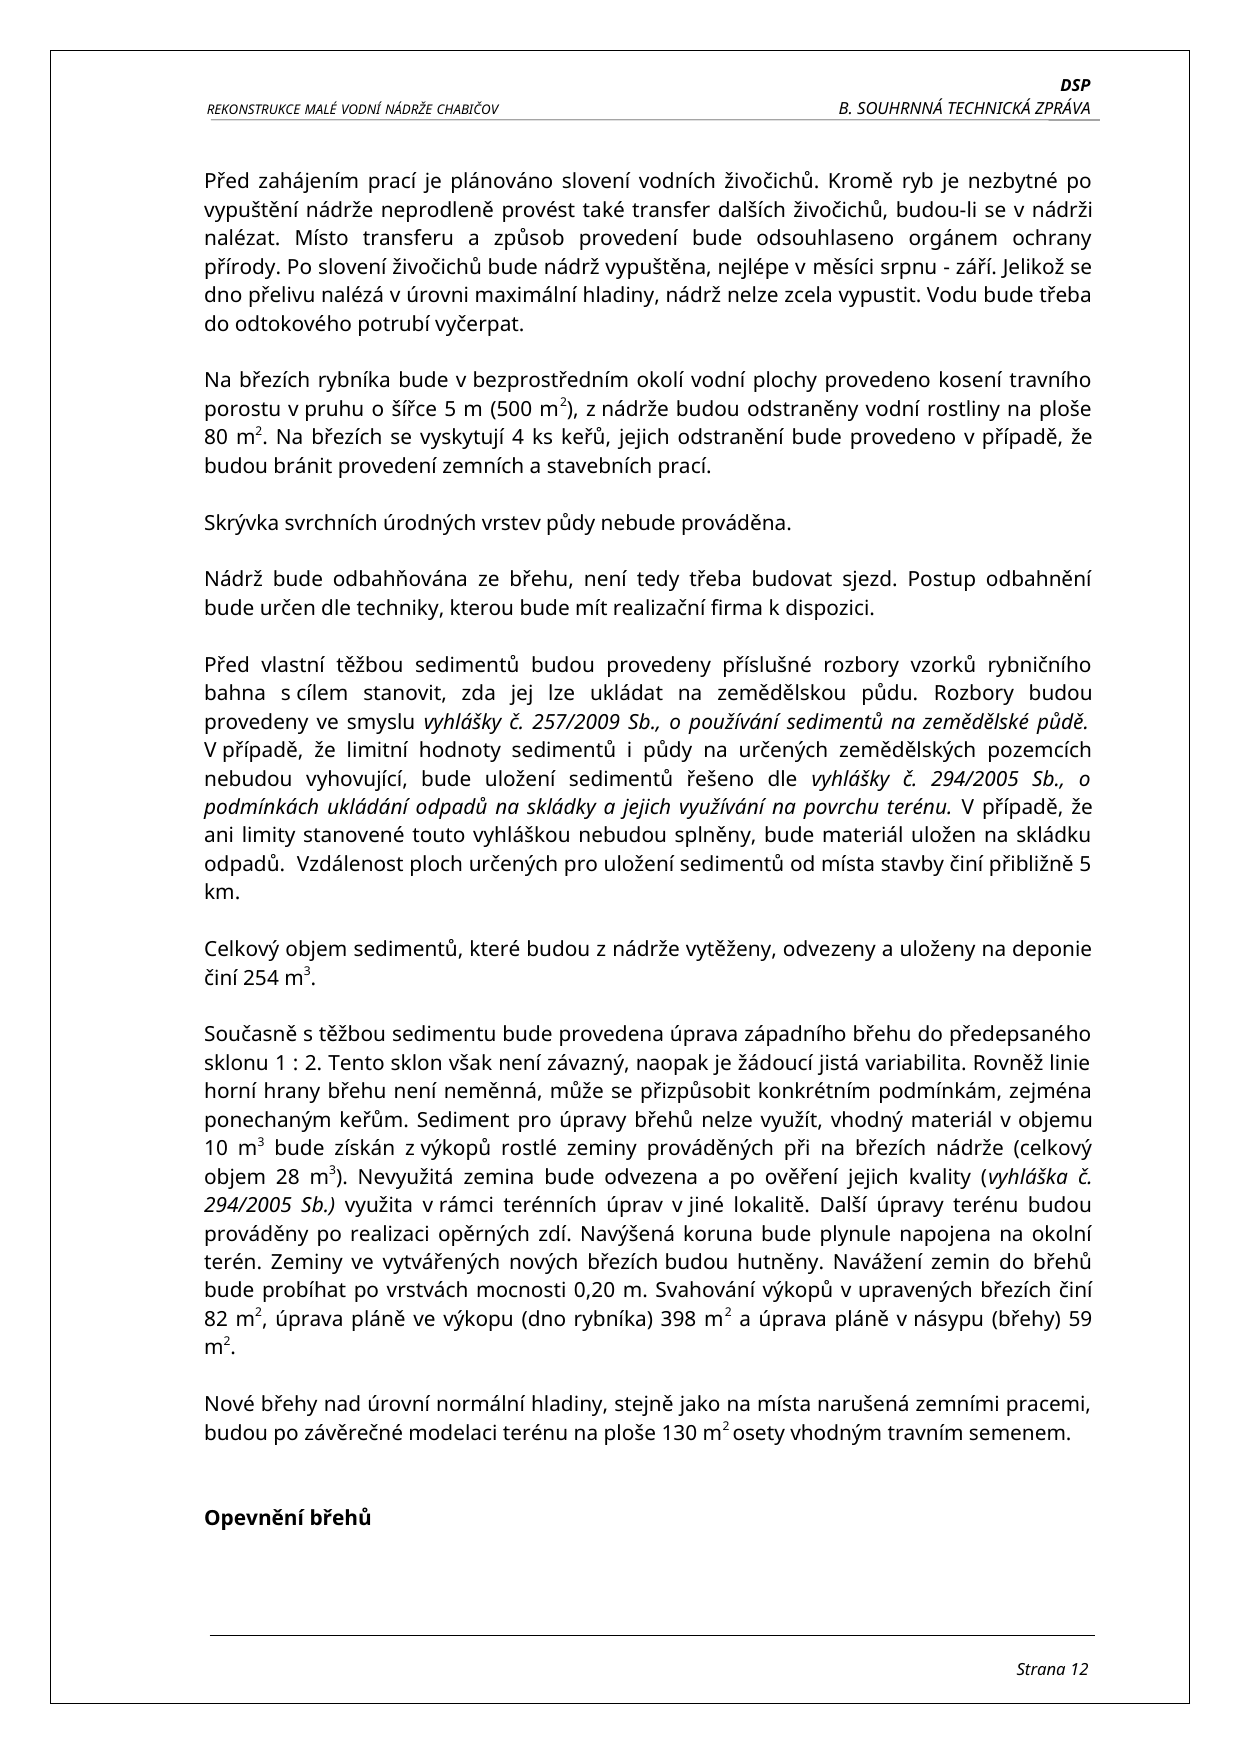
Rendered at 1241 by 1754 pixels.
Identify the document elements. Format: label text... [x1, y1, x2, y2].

text Skrývka svrchních úrodných vrstev půdy nebude prováděna. [204, 508, 1093, 536]
text Celkový objem sedimentů, které budou z nádrže vytěženy, odvezeny a uloženy na deponie činí 254 m3. [204, 934, 1093, 991]
text Opevnění břehů [204, 1503, 1093, 1531]
text Na březích rybníka bude v bezprostředním okolí vodní plochy provedeno kosení travního porostu v pruhu o šířce 5 m (500 m2), z nádrže budou odstraněny vodní rostliny na ploše 80 m2. Na březích se vyskytují 4 ks keřů, jejich odstranění bude provedeno v případě, že budou bránit provedení zemních a stavebních prací. [204, 366, 1093, 479]
text Nádrž bude odbahňována ze břehu, není tedy třeba budovat sjezd. Postup odbahnění bude určen dle techniky, kterou bude mít realizační firma k dispozici. [204, 564, 1093, 621]
text Současně s těžbou sedimentu bude provedena úprava západního břehu do předepsaného sklonu 1 : 2. Tento sklon však není závazný, naopak je žádoucí jistá variabilita. Rovněž linie horní hrany břehu není neměnná, může se přizpůsobit konkrétním podmínkám, zejména ponechaným keřům. Sediment pro úpravy břehů nelze využít, vhodný materiál v objemu 10 m3 bude získán z výkopů rostlé zeminy prováděných při na březích nádrže (celkový objem 28 m3). Nevyužitá zemina bude odvezena a po ověření jejich kvality (vyhláška č. 294/2005 Sb.) využita v rámci terénních úprav v jiné lokalitě. Další úpravy terénu budou prováděny po realizaci opěrných zdí. Navýšená koruna bude plynule napojena na okolní terén. Zeminy ve vytvářených nových březích budou hutněny. Navážení zemin do břehů bude probíhat po vrstvách mocnosti 0,20 m. Svahování výkopů v upravených březích činí 82 m2, úprava pláně ve výkopu (dno rybníka) 398 m2 a úprava pláně v násypu (břehy) 59 m2. [204, 1019, 1093, 1361]
text Před zahájením prací je plánováno slovení vodních živočichů. Kromě ryb je nezbytné po vypuštění nádrže neprodleně provést také transfer dalších živočichů, budou-li se v nádrži nalézat. Místo transferu a způsob provedení bude odsouhlaseno orgánem ochrany přírody. Po slovení živočichů bude nádrž vypuštěna, nejlépe v měsíci srpnu - září. Jelikož se dno přelivu nalézá v úrovni maximální hladiny, nádrž nelze zcela vypustit. Vodu bude třeba do odtokového potrubí vyčerpat. [204, 166, 1093, 337]
text Nové břehy nad úrovní normální hladiny, stejně jako na místa narušená zemními pracemi, budou po závěrečné modelaci terénu na ploše 130 m2 osety vhodným travním semenem. [204, 1389, 1093, 1446]
text Před vlastní těžbou sedimentů budou provedeny příslušné rozbory vzorků rybničního bahna s cílem stanovit, zda jej lze ukládat na zemědělskou půdu. Rozbory budou provedeny ve smyslu vyhlášky č. 257/2009 Sb., o používání sedimentů na zemědělské půdě. V případě, že limitní hodnoty sedimentů i půdy na určených zemědělských pozemcích nebudou vyhovující, bude uložení sedimentů řešeno dle vyhlášky č. 294/2005 Sb., o podmínkách ukládání odpadů na skládky a jejich využívání na povrchu terénu. V případě, že ani limity stanovené touto vyhláškou nebudou splněny, bude materiál uložen na skládku odpadů. Vzdálenost ploch určených pro uložení sedimentů od místa stavby činí přibližně 5 km. [204, 650, 1093, 906]
